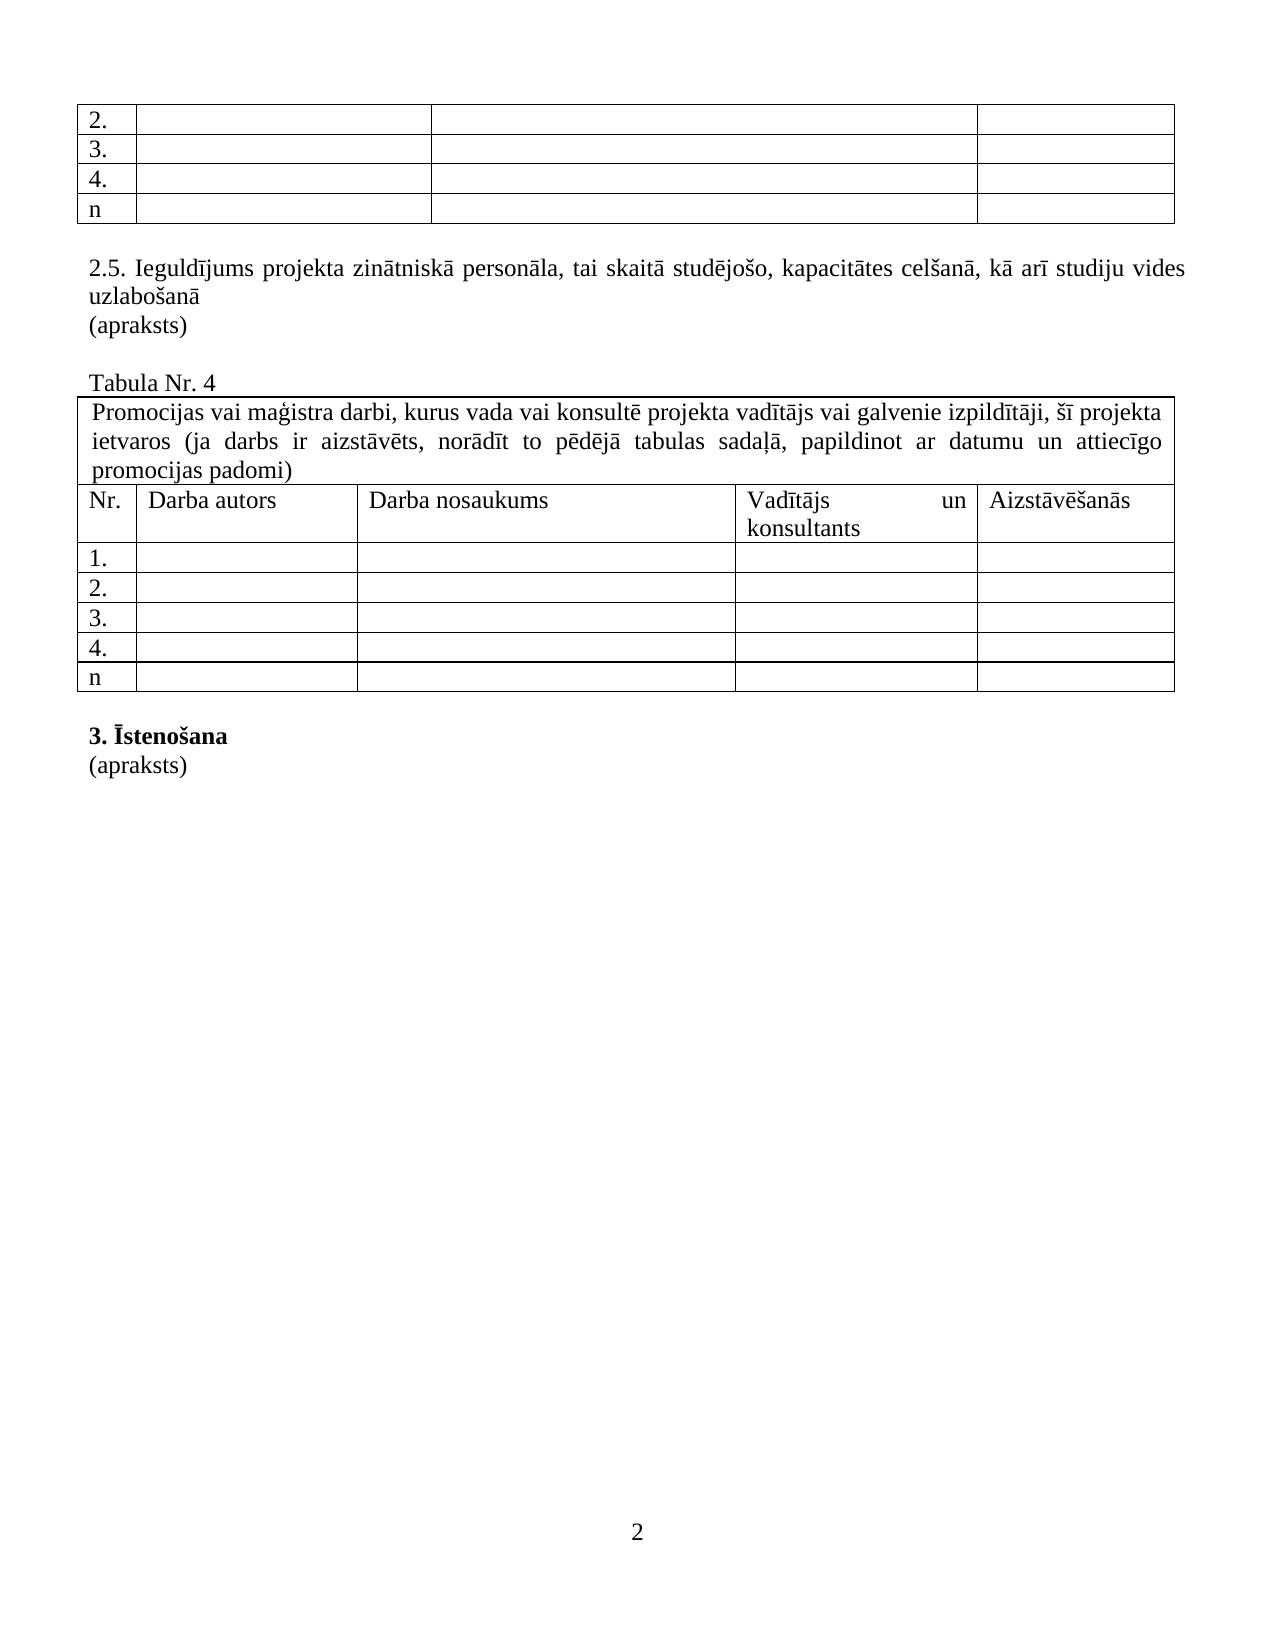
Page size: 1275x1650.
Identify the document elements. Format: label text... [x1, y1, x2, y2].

table_cell Nr. [78, 485, 136, 542]
table_cell [137, 573, 357, 602]
table_cell [137, 135, 431, 163]
table_cell [978, 603, 1174, 632]
table_cell [137, 543, 357, 572]
table_cell [978, 633, 1174, 661]
table_cell [358, 603, 735, 632]
table_cell 1. [78, 543, 136, 572]
table_cell Darba nosaukums [358, 485, 735, 542]
table_cell [137, 603, 357, 632]
table_cell [736, 573, 977, 602]
table_cell n [78, 194, 136, 223]
table_cell [736, 543, 977, 572]
table_cell 2. [78, 573, 136, 602]
table_cell [137, 194, 431, 223]
table_header Promocijas vai maģistra darbi, kurus vada vai konsultē projekta vadītājs vai galvenie izpildītāji, šī projekta ietvaros (ja darbs ir aizstāvēts, norādīt to pēdējā tabulas sadaļā, papildinot ar datumu un attiecīgo promocijas padomi) [78, 398, 1174, 484]
text (apraksts) [89, 750, 1186, 778]
table_cell [432, 105, 977, 133]
table_cell [978, 543, 1174, 572]
table_cell 2. [78, 105, 136, 133]
text 3. Īstenošana [89, 721, 1186, 750]
table_cell n [78, 663, 136, 691]
table_cell 4. [78, 633, 136, 661]
table_cell [358, 573, 735, 602]
table_cell [137, 105, 431, 133]
table_cell [432, 164, 977, 193]
table_cell Aizstāvēšanās [978, 485, 1174, 542]
table_cell [358, 633, 735, 661]
text Tabula Nr. 4 [89, 368, 1186, 396]
table_cell [358, 543, 735, 572]
table_cell Darba autors [137, 485, 357, 542]
table_cell [978, 135, 1174, 163]
table_cell [978, 194, 1174, 223]
table_cell [358, 663, 735, 691]
table_cell [432, 135, 977, 163]
table_cell [432, 194, 977, 223]
table_cell 3. [78, 135, 136, 163]
table_cell [978, 663, 1174, 691]
table_cell 3. [78, 603, 136, 632]
table_cell [978, 164, 1174, 193]
table_cell [736, 663, 977, 691]
table_cell [137, 633, 357, 661]
table_cell [736, 603, 977, 632]
text (apraksts) [89, 310, 1186, 339]
table_cell Vadītājs un konsultants [736, 485, 977, 542]
table_cell [978, 105, 1174, 133]
table_cell [978, 573, 1174, 602]
table_cell [137, 663, 357, 691]
table_cell [137, 164, 431, 193]
table_cell [736, 633, 977, 661]
table_cell 4. [78, 164, 136, 193]
text 2.5. Ieguldījums projekta zinātniskā personāla, tai skaitā studējošo, kapacitātes celšanā, kā arī studiju vides uzlabošanā [89, 253, 1186, 310]
